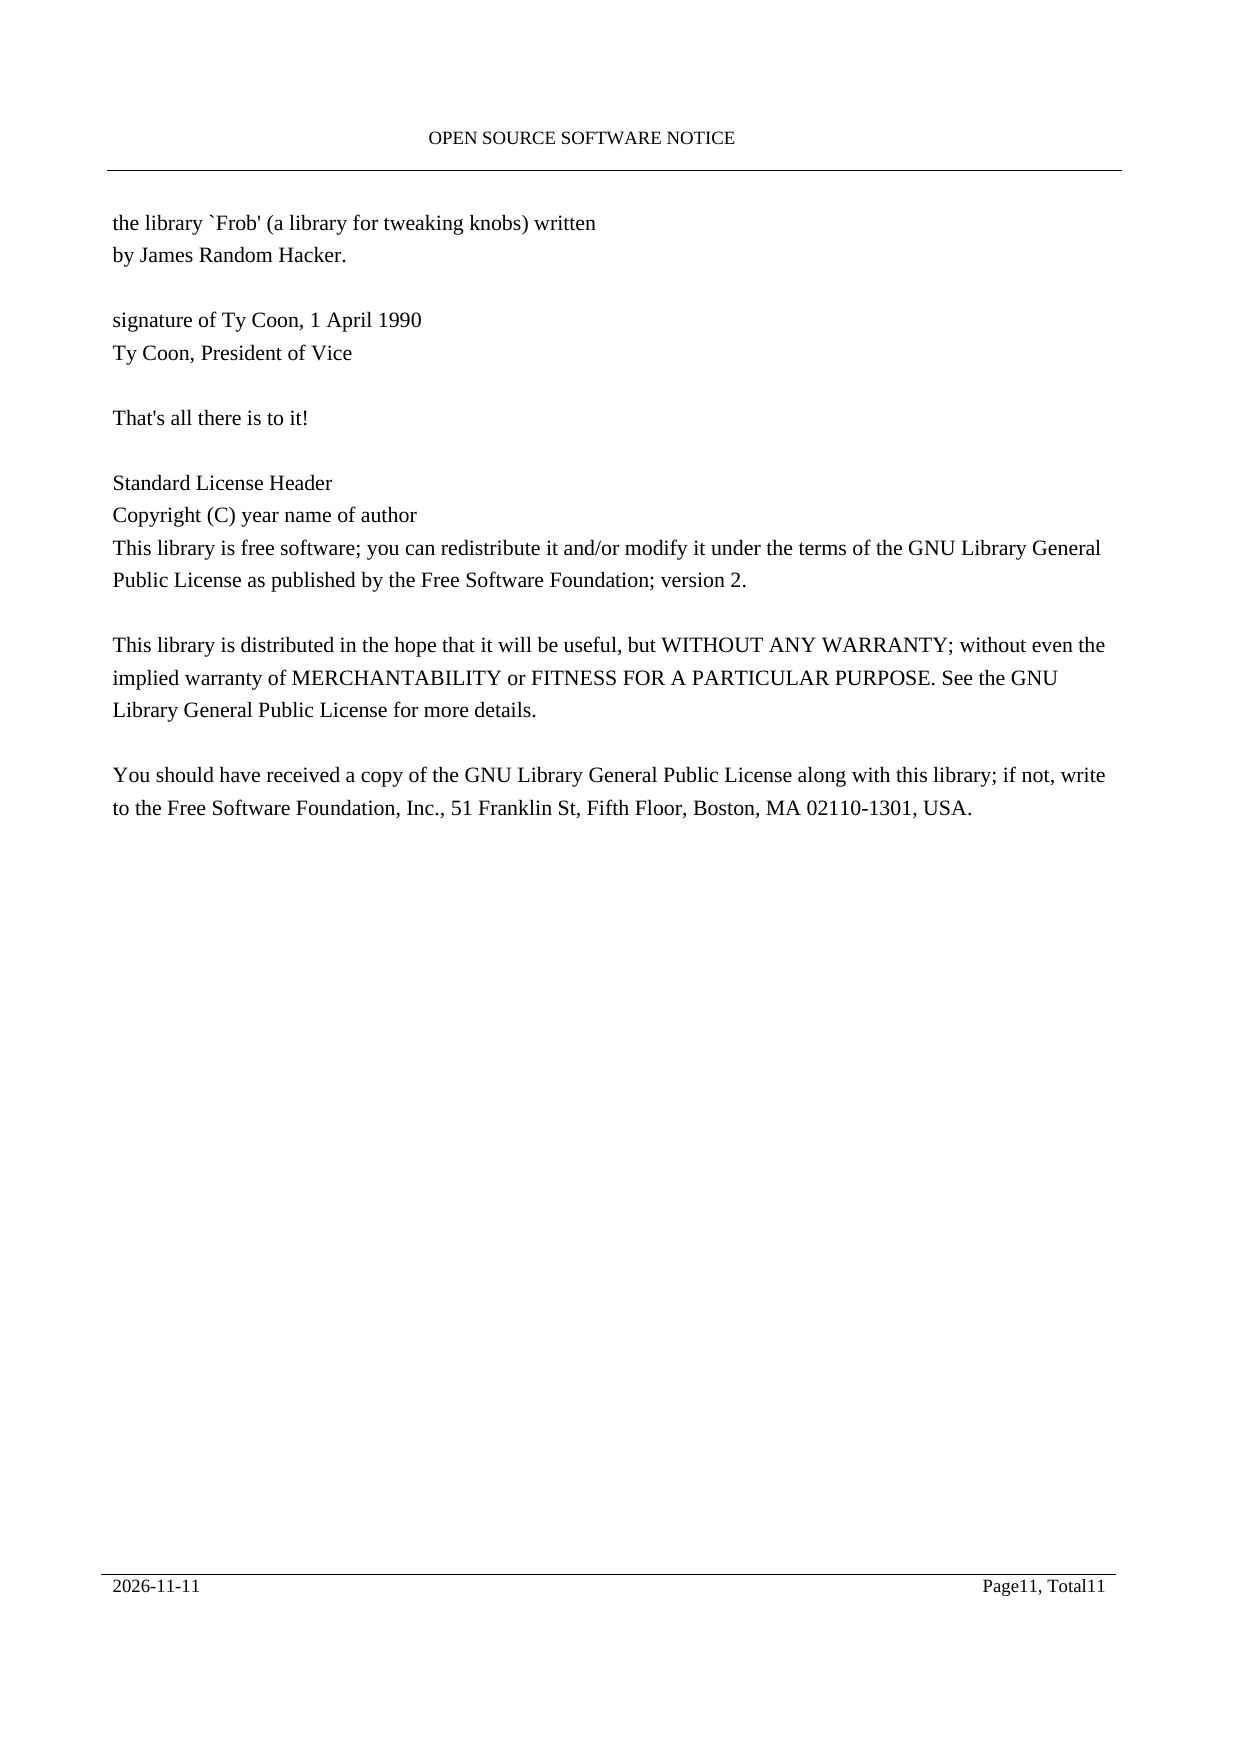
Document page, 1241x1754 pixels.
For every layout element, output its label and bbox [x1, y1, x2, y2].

text [112, 206, 1128, 824]
